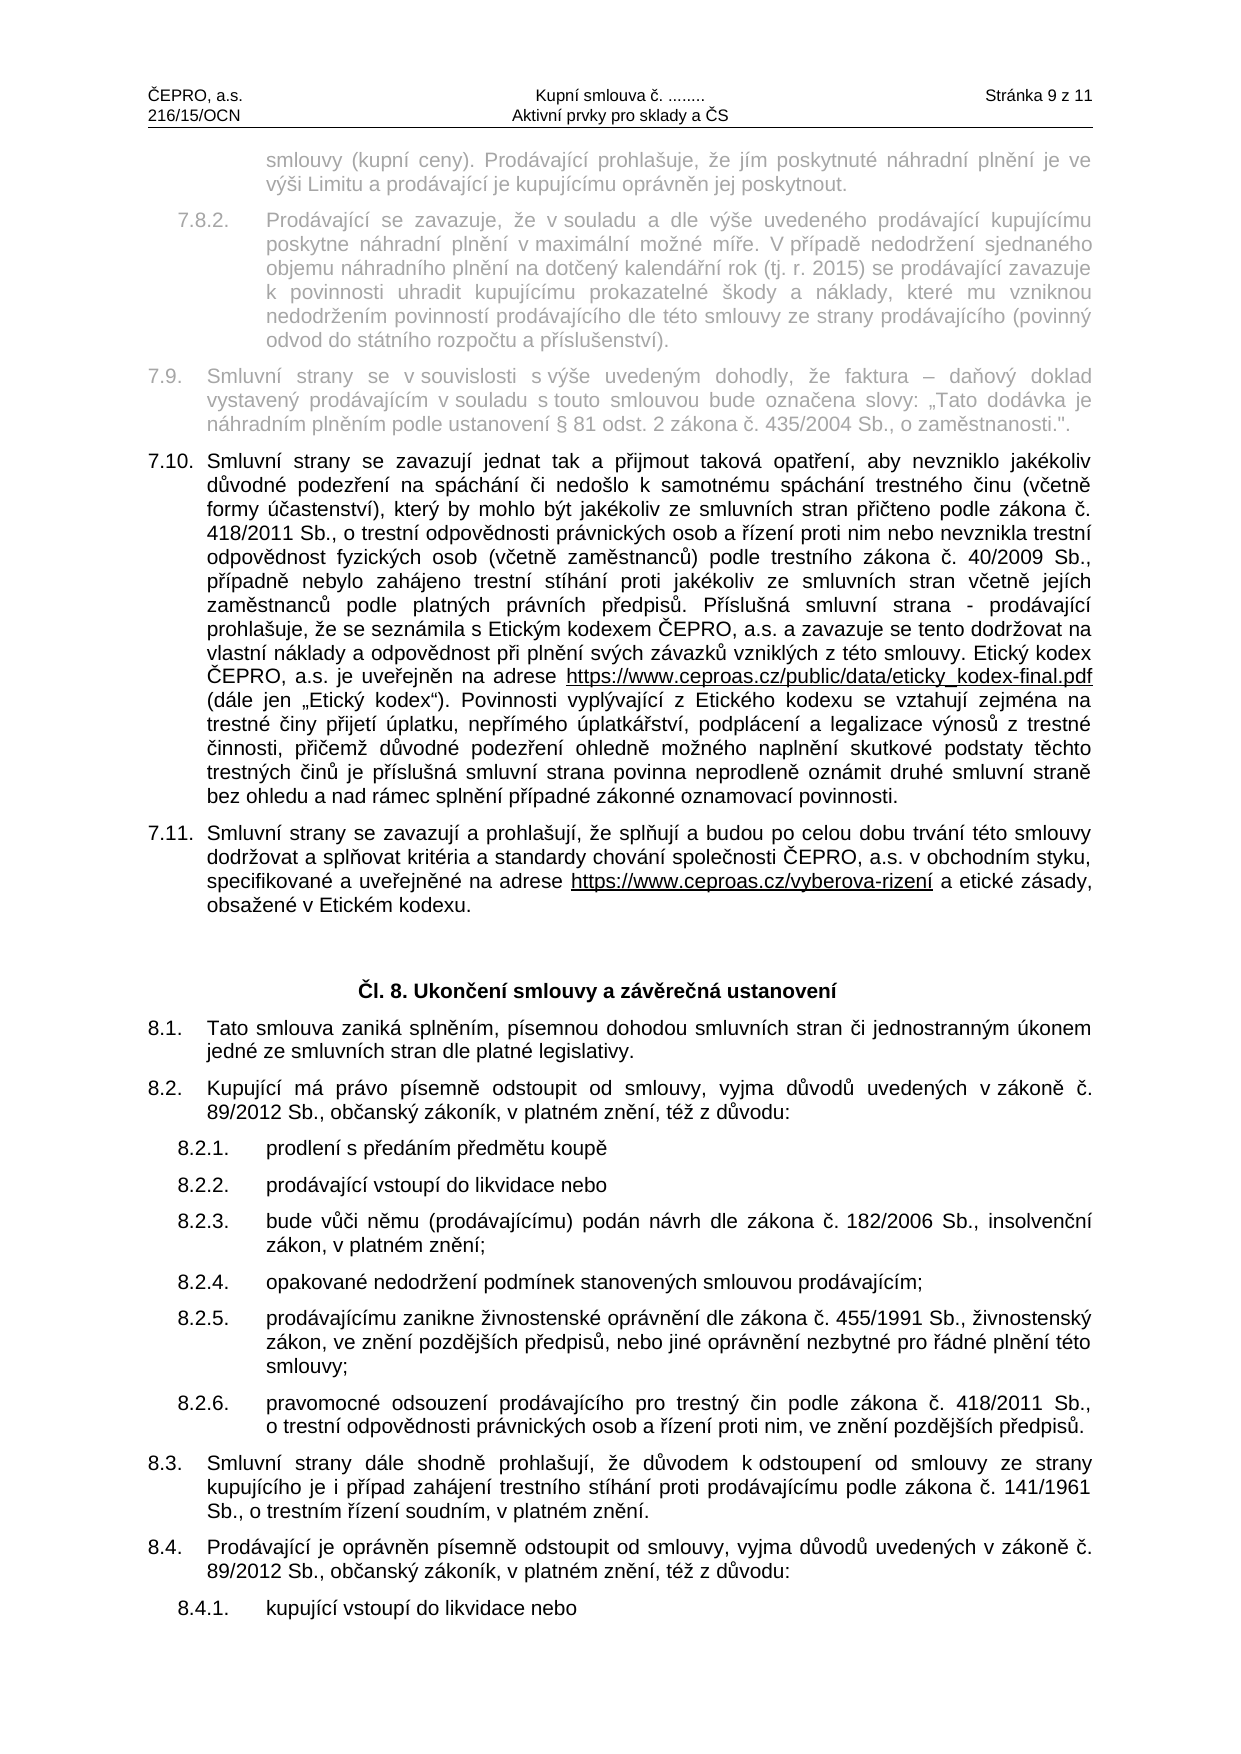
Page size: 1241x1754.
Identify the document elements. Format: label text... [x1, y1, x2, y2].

text Ukončení smlouvy a závěrečná ustanovení [102, 979, 1093, 1003]
text Smluvní strany se zavazují jednat tak a přijmout taková opatření, aby nevzniklo jakékoliv důvodné podezření na spáchání či nedošlo k samotnému spáchání trestného činu (včetně formy účastenství), který by mohlo být jakékoliv ze smluvních stran přičteno podle zákona č. 418/2011 Sb., o trestní odpovědnosti právnických osob a řízení proti nim nebo nevznikla trestní odpovědnost fyzických osob (včetně zaměstnanců) podle trestního zákona č. 40/2009 Sb., případně nebylo zahájeno trestní stíhání proti jakékoliv ze smluvních stran včetně jejích zaměstnanců podle platných právních předpisů. Příslušná smluvní strana - prodávající prohlašuje, že se seznámila s Etickým kodexem ČEPRO, a.s. a zavazuje se tento dodržovat na vlastní náklady a odpovědnost při plnění svých závazků vzniklých z této smlouvy. Etický kodex ČEPRO, a.s. je uveřejněn na adrese https://www.ceproas.cz/public/data/eticky_kodex-final.pdf (dále jen „Etický kodex“). Povinnosti vyplývající z Etického kodexu se vztahují zejména na trestné činy přijetí úplatku, nepřímého úplatkářství, podplácení a legalizace výnosů z trestné činnosti, přičemž důvodné podezření ohledně možného naplnění skutkové podstaty těchto trestných činů je příslušná smluvní strana povinna neprodleně oznámit druhé smluvní straně bez ohledu a nad rámec splnění případné zákonné oznamovací povinnosti. [148, 449, 1093, 808]
text Tato smlouva zaniká splněním, písemnou dohodou smluvních stran či jednostranným úkonem jedné ze smluvních stran dle platné legislativy. [148, 1015, 1093, 1063]
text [177, 148, 1093, 196]
text prodávající vstoupí do likvidace nebo [177, 1173, 1093, 1197]
text pravomocné odsouzení prodávajícího pro trestný čin podle zákona č. 418/2011 Sb., o trestní odpovědnosti právnických osob a řízení proti nim, ve znění pozdějších předpisů. [177, 1390, 1093, 1438]
text Kupující má právo písemně odstoupit od smlouvy, vyjma důvodů uvedených v zákoně č. 89/2012 Sb., občanský zákoník, v platném znění, též z důvodu: [148, 1076, 1093, 1124]
list Smluvní strany dále shodně prohlašují, že důvodem k odstoupení od smlouvy ze strany kupujícího je i případ zahájení trestního stíhání proti prodávajícímu podle zákona č. 141/1961 Sb., o trestním řízení soudním, v platném znění. [148, 1451, 1093, 1523]
text prodlení s předáním předmětu koupě [177, 1136, 1093, 1160]
text prodávajícímu zanikne živnostenské oprávnění dle zákona č. 455/1991 Sb., živnostenský zákon, ve znění pozdějších předpisů, nebo jiné oprávnění nezbytné pro řádné plnění této smlouvy; [177, 1306, 1093, 1378]
text opakované nedodržení podmínek stanovených smlouvou prodávajícím; [177, 1269, 1093, 1293]
text Prodávající se zavazuje, že v souladu a dle výše uvedeného prodávající kupujícímu poskytne náhradní plnění v maximální možné míře. V případě nedodržení sjednaného objemu náhradního plnění na dotčený kalendářní rok (tj. r. 2015) se prodávající zavazuje k povinnosti uhradit kupujícímu prokazatelné škody a náklady, které mu vzniknou nedodržením povinností prodávajícího dle této smlouvy ze strany prodávajícího (povinný odvod do státního rozpočtu a příslušenství). [177, 208, 1093, 352]
text Smluvní strany se v souvislosti s výše uvedeným dohodly, že faktura – daňový doklad vystavený prodávajícím v souladu s touto smlouvou bude označena slovy: „Tato dodávka je náhradním plněním podle ustanovení § 81 odst. 2 zákona č. 435/2004 Sb., o zaměstnanosti.". [148, 364, 1093, 436]
text kupující vstoupí do likvidace nebo [177, 1596, 1093, 1619]
text bude vůči němu (prodávajícímu) podán návrh dle zákona č. 182/2006 Sb., insolvenční zákon, v platném znění; [177, 1209, 1093, 1257]
text Smluvní strany se zavazují a prohlašují, že splňují a budou po celou dobu trvání této smlouvy dodržovat a splňovat kritéria a standardy chování společnosti ČEPRO, a.s. v obchodním styku, specifikované a uveřejněné na adrese https://www.ceproas.cz/vyberova-rizení a etické zásady, obsažené v Etickém kodexu. [148, 821, 1093, 916]
text Prodávající je oprávněn písemně odstoupit od smlouvy, vyjma důvodů uvedených v zákoně č. 89/2012 Sb., občanský zákoník, v platném znění, též z důvodu: [148, 1535, 1093, 1583]
